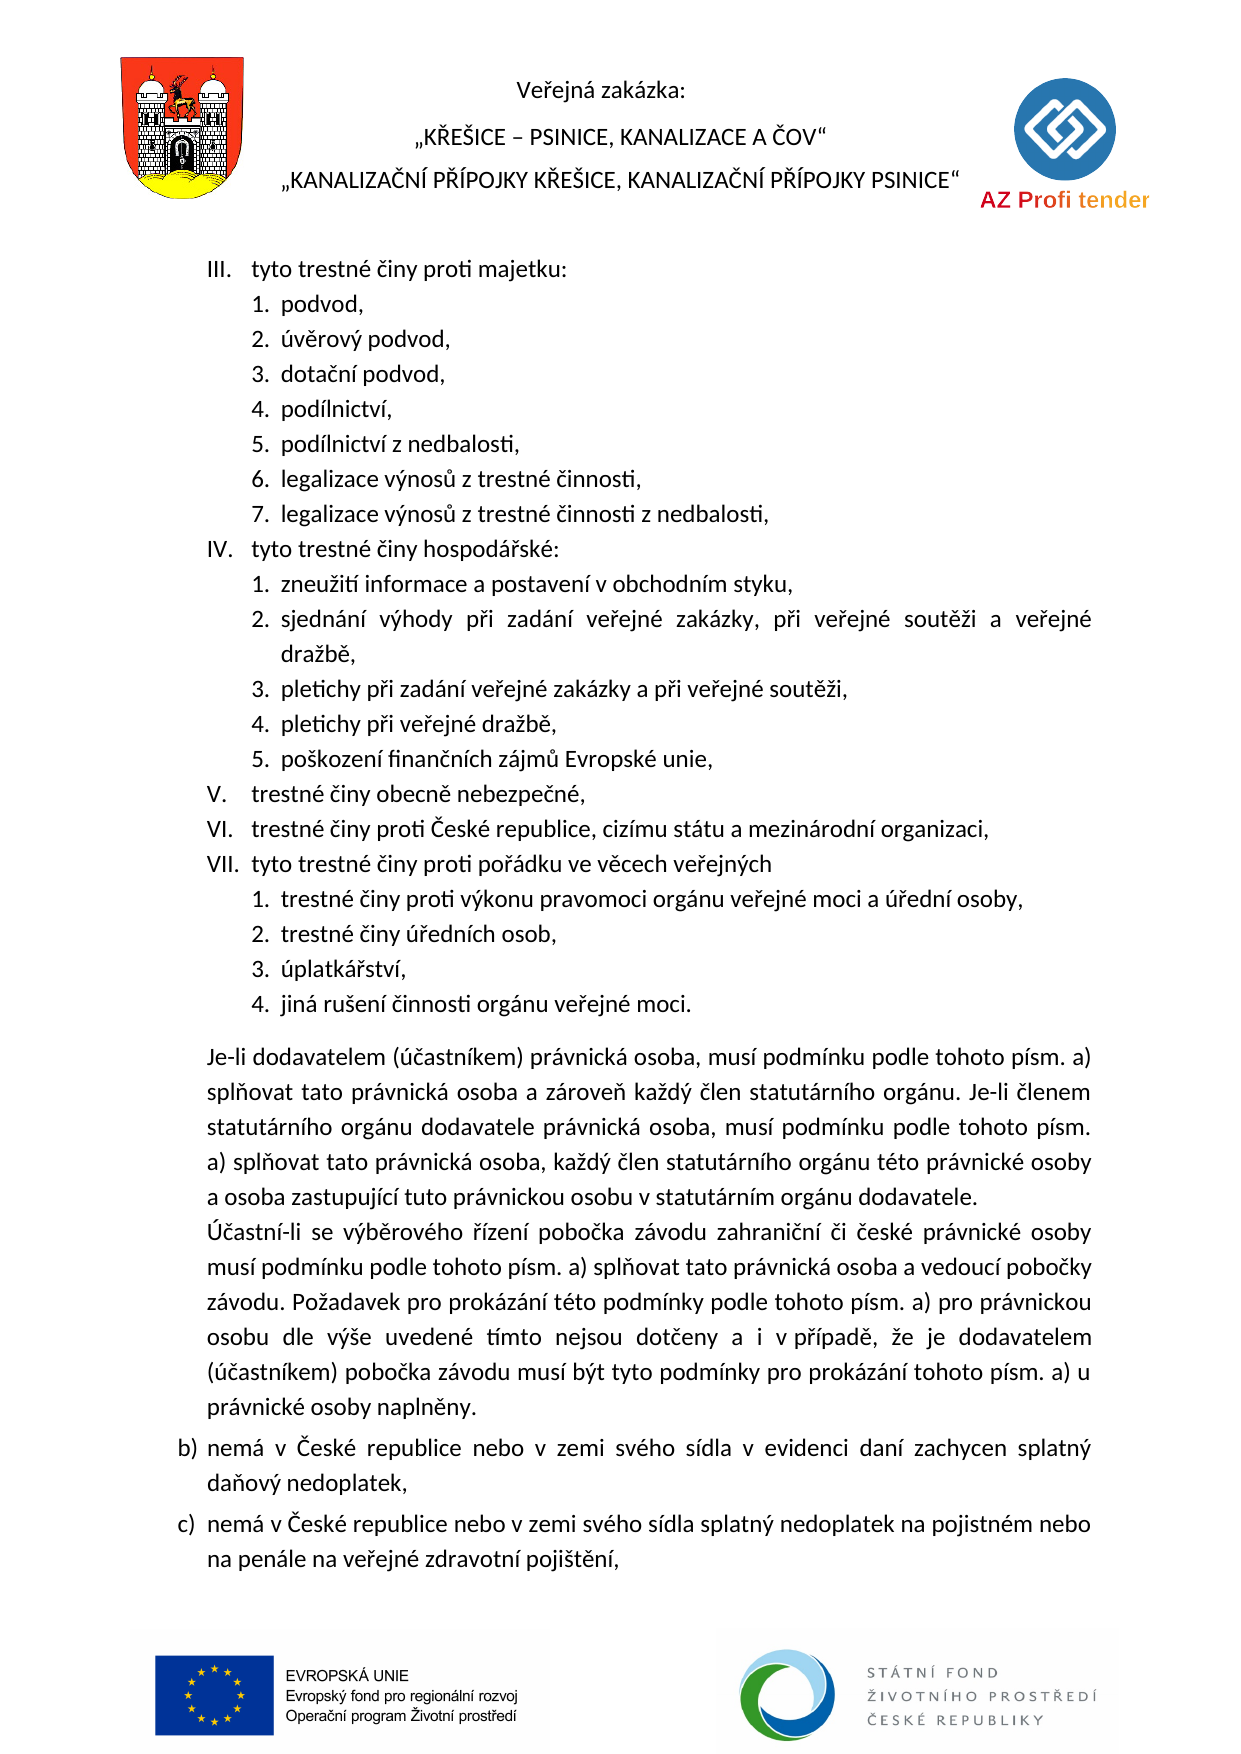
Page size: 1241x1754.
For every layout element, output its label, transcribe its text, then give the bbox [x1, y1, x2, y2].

picture [716, 1628, 1119, 1754]
text Je-li dodavatelem (účastníkem) právnická osoba, musí podmínku podle tohoto písm. a) splňovat tato právnická osoba a zároveň každý člen statutárního orgánu. Je-li členem statutárního orgánu dodavatele právnická osoba, musí podmínku podle tohoto písm. a) splňovat tato právnická osoba, každý člen statutárního orgánu této právnické osoby a osoba zastupující tuto právnickou osobu v statutárním orgánu dodavatele. [207, 1041, 1093, 1211]
list úvěrový podvod, [251, 323, 1093, 354]
list úplatkářství, [251, 953, 1093, 984]
picture [120, 57, 244, 199]
list podílnictví, [251, 393, 1093, 424]
picture [980, 78, 1150, 208]
list jiná rušení činnosti orgánu veřejné moci. [251, 988, 1093, 1019]
list legalizace výnosů z trestné činnosti, [251, 463, 1093, 494]
list podílnictví z nedbalosti, [251, 428, 1093, 459]
list trestné činy obecně nebezpečné, [207, 778, 1093, 809]
list sjednání výhody při zadání veřejné zakázky, při veřejné soutěži a veřejné dražbě, [251, 603, 1093, 669]
picture [129, 1629, 550, 1754]
list trestné činy úředních osob, [251, 918, 1093, 949]
list pletichy při zadání veřejné zakázky a při veřejné soutěži, [251, 673, 1093, 704]
list legalizace výnosů z trestné činnosti z nedbalosti, [251, 498, 1093, 529]
list tyto trestné činy proti pořádku ve věcech veřejných [207, 848, 1093, 879]
list trestné činy proti výkonu pravomoci orgánu veřejné moci a úřední osoby, [251, 883, 1093, 914]
list poškození finančních zájmů Evropské unie, [251, 743, 1093, 774]
list tyto trestné činy proti majetku: [207, 253, 1093, 284]
list dotační podvod, [251, 358, 1093, 389]
list nemá v České republice nebo v zemi svého sídla splatný nedoplatek na pojistném nebo na penále na veřejné zdravotní pojištění, [177, 1508, 1093, 1574]
list nemá v České republice nebo v zemi svého sídla v evidenci daní zachycen splatný daňový nedoplatek, [177, 1432, 1093, 1498]
list podvod, [251, 288, 1093, 319]
text Účastní-li se výběrového řízení pobočka závodu zahraniční či české právnické osoby musí podmínku podle tohoto písm. a) splňovat tato právnická osoba a vedoucí pobočky závodu. Požadavek pro prokázání této podmínky podle tohoto písm. a) pro právnickou osobu dle výše uvedené tímto nejsou dotčeny a i v případě, že je dodavatelem (účastníkem) pobočka závodu musí být tyto podmínky pro prokázání tohoto písm. a) u právnické osoby naplněny. [207, 1216, 1093, 1421]
list tyto trestné činy hospodářské: [207, 533, 1093, 564]
list zneužití informace a postavení v obchodním styku, [251, 568, 1093, 599]
list trestné činy proti České republice, cizímu státu a mezinárodní organizaci, [207, 813, 1093, 844]
list pletichy při veřejné dražbě, [251, 708, 1093, 739]
